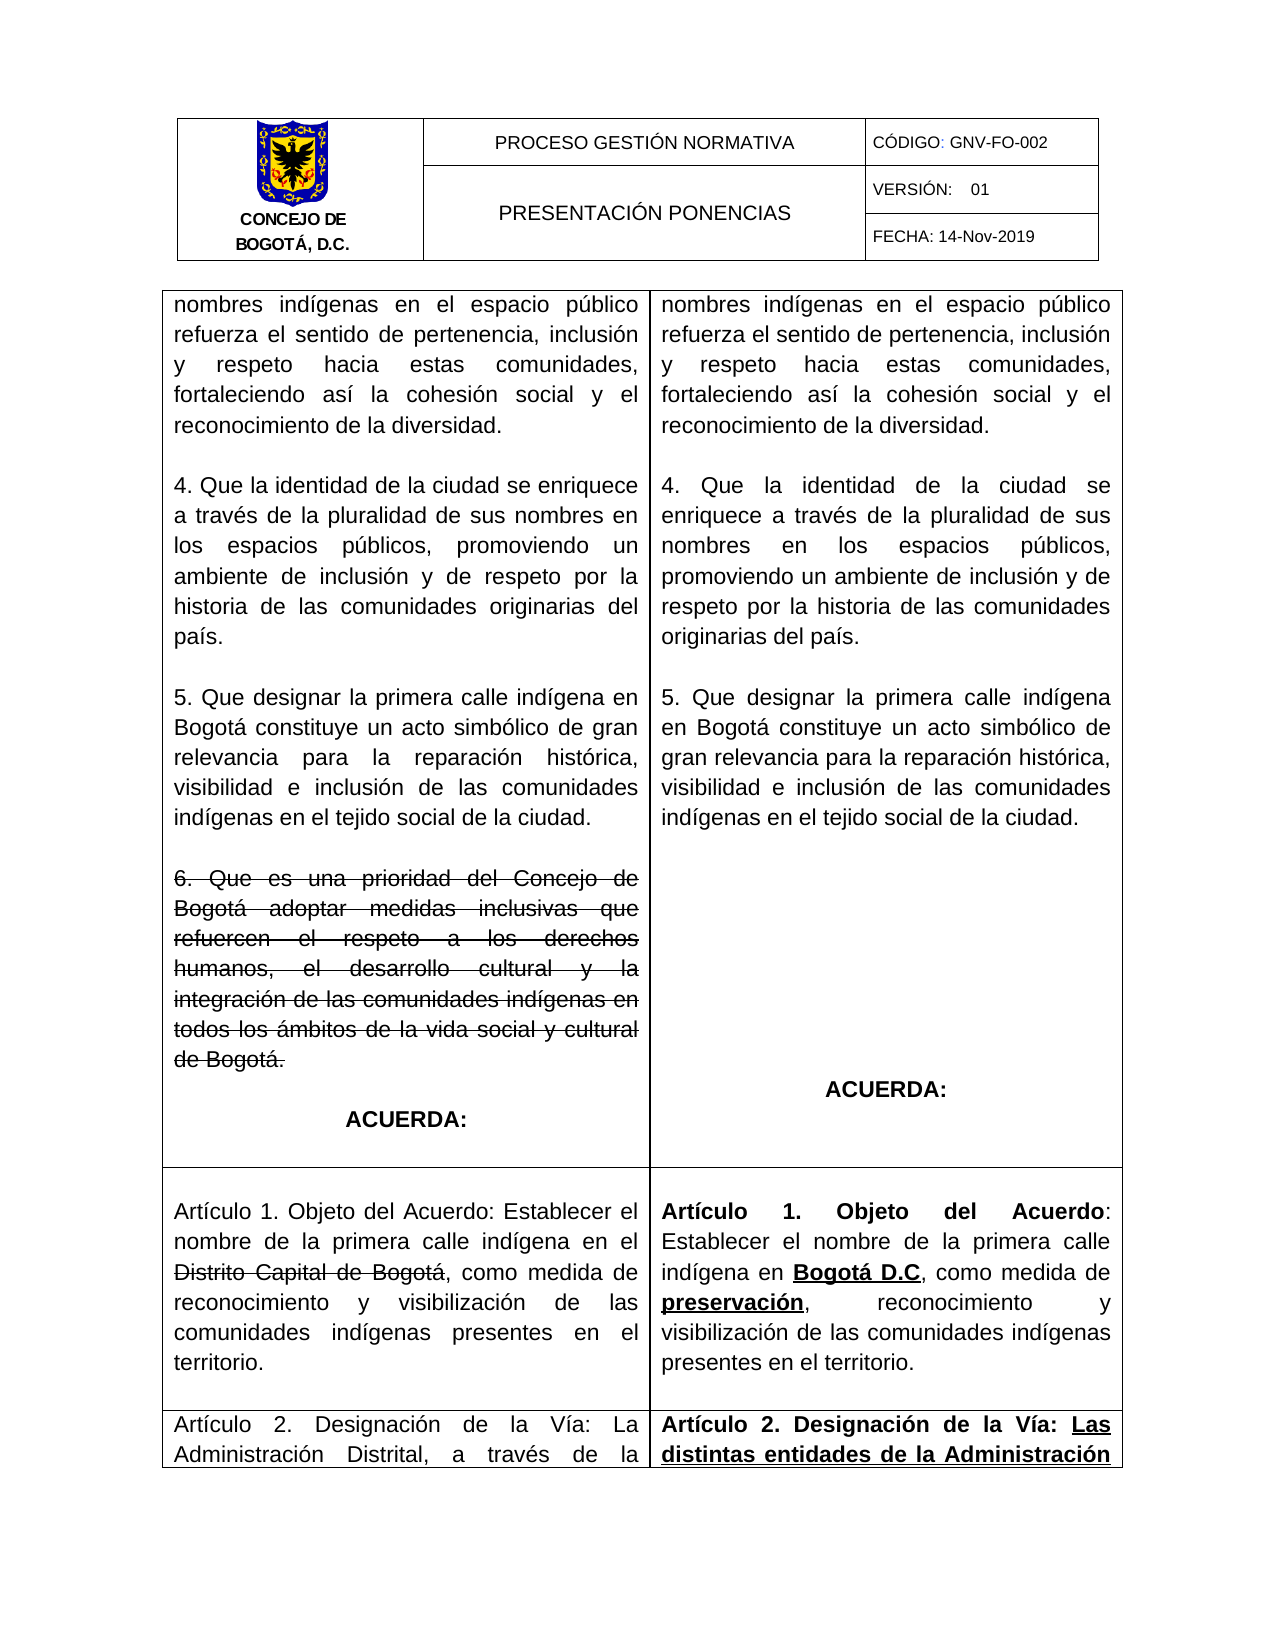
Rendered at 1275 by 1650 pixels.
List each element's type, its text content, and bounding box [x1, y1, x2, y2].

table_cell Artículo 1. Objeto del Acuerdo: Establecer el nombre de la primera calle indígena en Bogotá D.C, como medida de preservación, reconocimiento y visibilización de las comunidades indígenas presentes en el territorio. [651, 1168, 1122, 1409]
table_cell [651, 1411, 1122, 1467]
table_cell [651, 291, 1122, 1167]
table_cell Artículo 1. Objeto del Acuerdo: Establecer el nombre de la primera calle indígena en el Distrito Capital de Bogotá, como medida de reconocimiento y visibilización de las comunidades indígenas presentes en el territorio. [163, 1168, 649, 1409]
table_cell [163, 1411, 649, 1467]
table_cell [163, 291, 649, 1167]
